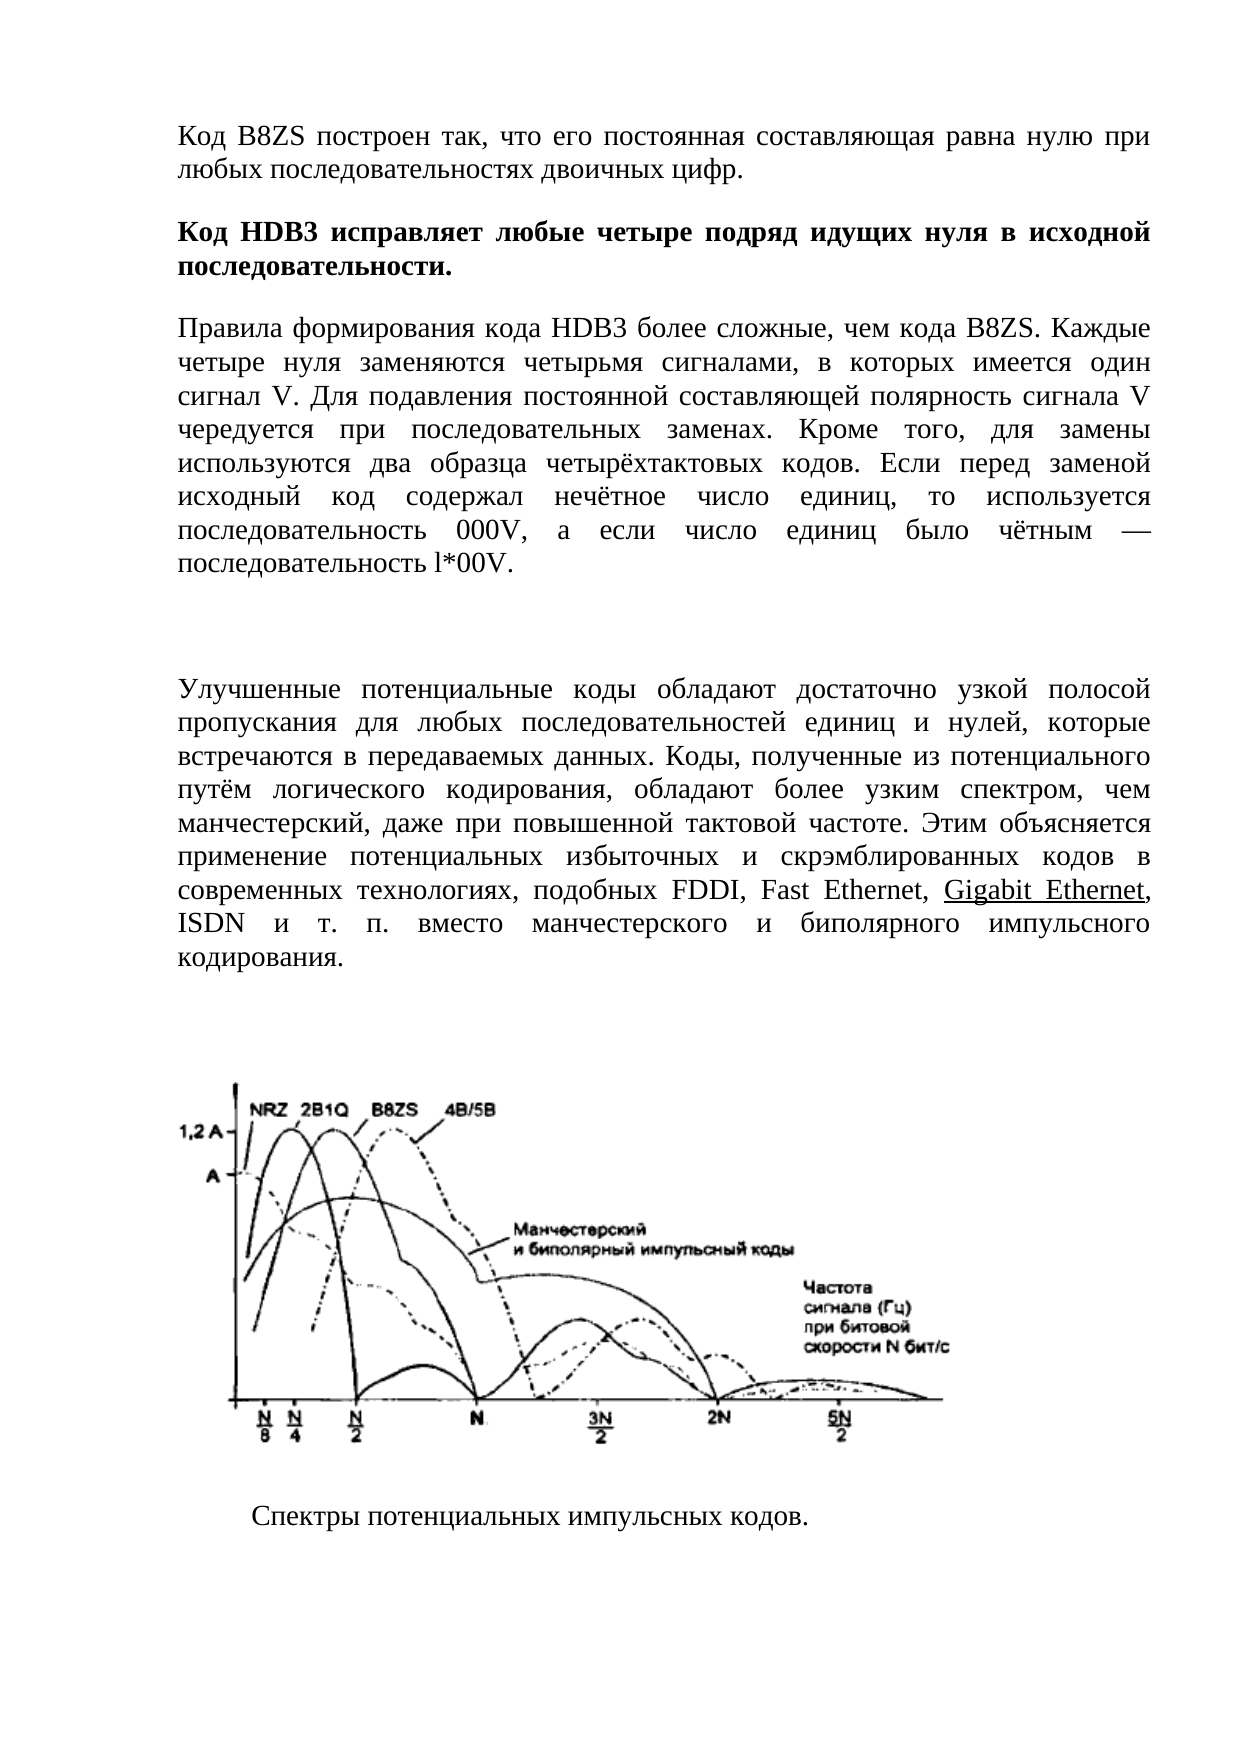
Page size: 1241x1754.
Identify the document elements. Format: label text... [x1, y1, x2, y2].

text Код HDB3 исправляет любые четыре подряд идущих нуля в исходной последовательности. [177, 214, 1152, 281]
text Спектры потенциальных импульсных кодов. [177, 1498, 1152, 1532]
text Правила формирования кода HDB3 более сложные, чем кода B8ZS. Каждые четыре нуля заменяются четырьмя сигналами, в которых имеется один сигнал V. Для подавления постоянной составляющей полярность сигнала V чередуется при последовательных заменах. Кроме того, для замены используются два образца четырёхтактовых кодов. Если перед заменой исходный код содержал нечётное число единиц, то используется последовательность 000V, а если число единиц было чётным — последовательность l*00V. [177, 311, 1152, 579]
text Код B8ZS построен так, что его постоянная составляющая равна нулю при любых последовательностях двоичных цифр. [177, 118, 1152, 185]
picture [177, 1081, 973, 1455]
text Улучшенные потенциальные коды обладают достаточно узкой полосой пропускания для любых последовательностей единиц и нулей, которые встречаются в передаваемых данных. Коды, полученные из потенциального путём логического кодирования, обладают более узким спектром, чем манчестерский, даже при повышенной тактовой частоте. Этим объясняется применение потенциальных избыточных и скрэмблированных кодов в современных технологиях, подобных FDDI, Fast Ethernet, Gigabit Ethernet, ISDN и т. п. вместо манчестерского и биполярного импульсного кодирования. [177, 671, 1152, 973]
